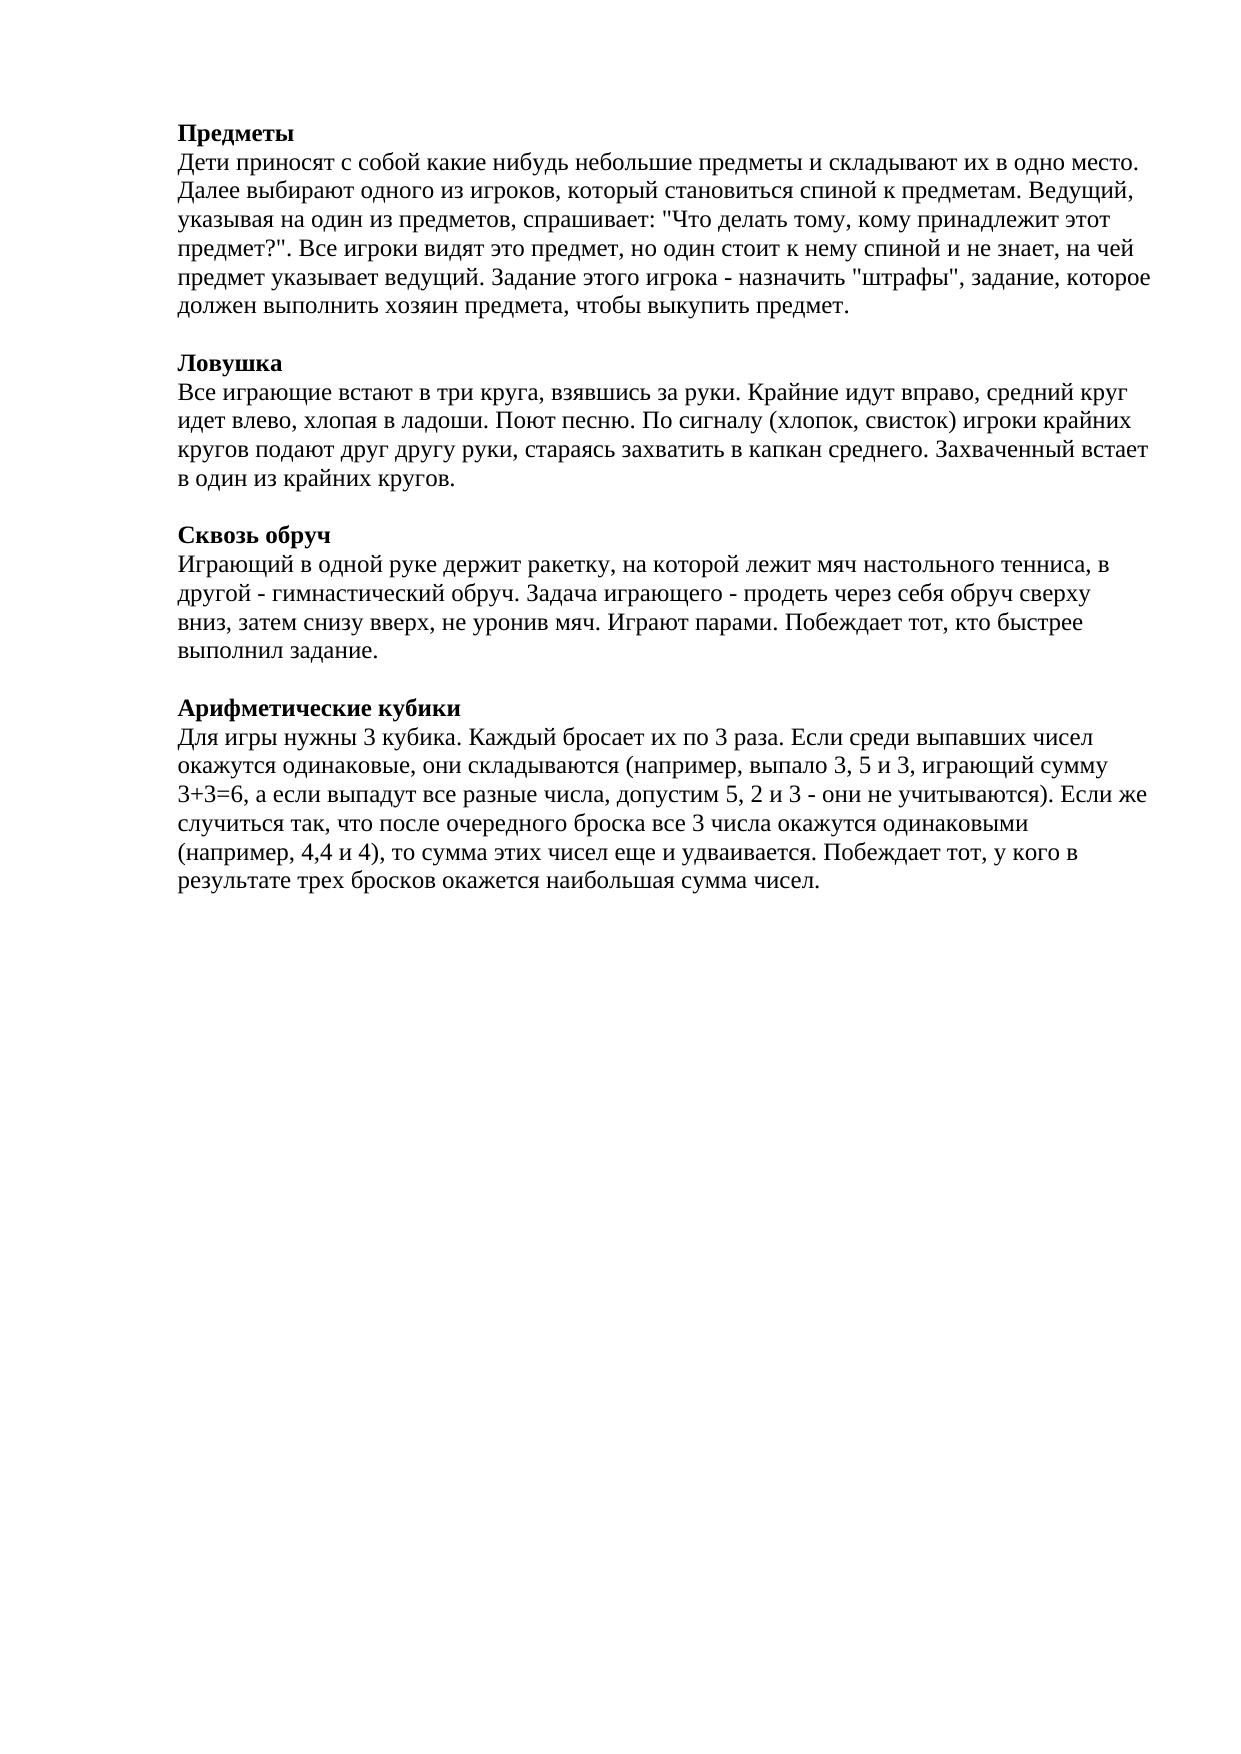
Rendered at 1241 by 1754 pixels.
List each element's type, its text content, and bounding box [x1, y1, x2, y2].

text Играющий в одной руке держит ракетку, на которой лежит мяч настольного тенниса, в другой - гимнастический обруч. Задача играющего - продеть через себя обруч сверху вниз, затем снизу вверх, не уронив мяч. Играют парами. Побеждает тот, кто быстрее выполнил задание. [177, 549, 1152, 664]
text Все играющие встают в три круга, взявшись за руки. Крайние идут вправо, средний круг идет влево, хлопая в ладоши. Поют песню. По сигналу (хлопок, свисток) игроки крайних кругов подают друг другу руки, стараясь захватить в капкан среднего. Захваченный встает в один из крайних кругов. [177, 377, 1152, 492]
text Предметы [177, 118, 1152, 147]
text Ловушка [177, 348, 1152, 377]
text Сквозь обруч [177, 521, 1152, 549]
text Дети приносят с собой какие нибудь небольшие предметы и складывают их в одно место. Далее выбирают одного из игроков, который становиться спиной к предметам. Ведущий, указывая на один из предметов, спрашивает: "Что делать тому, кому принадлежит этот предмет?". Все игроки видят это предмет, но один стоит к нему спиной и не знает, на чей предмет указывает ведущий. Задание этого игрока - назначить "штрафы", задание, которое должен выполнить хозяин предмета, чтобы выкупить предмет. [177, 147, 1152, 319]
text Арифметические кубики [177, 693, 1152, 722]
text Для игры нужны 3 кубика. Каждый бросает их по 3 раза. Если среди выпавших чисел окажутся одинаковые, они складываются (например, выпало 3, 5 и 3, играющий сумму 3+3=6, а если выпадут все разные числа, допустим 5, 2 и 3 - они не учитываются). Если же случиться так, что после очередного броска все 3 числа окажутся одинаковыми (например, 4,4 и 4), то сумма этих чисел еще и удваивается. Побеждает тот, у кого в результате трех бросков окажется наибольшая сумма чисел. [177, 722, 1152, 894]
